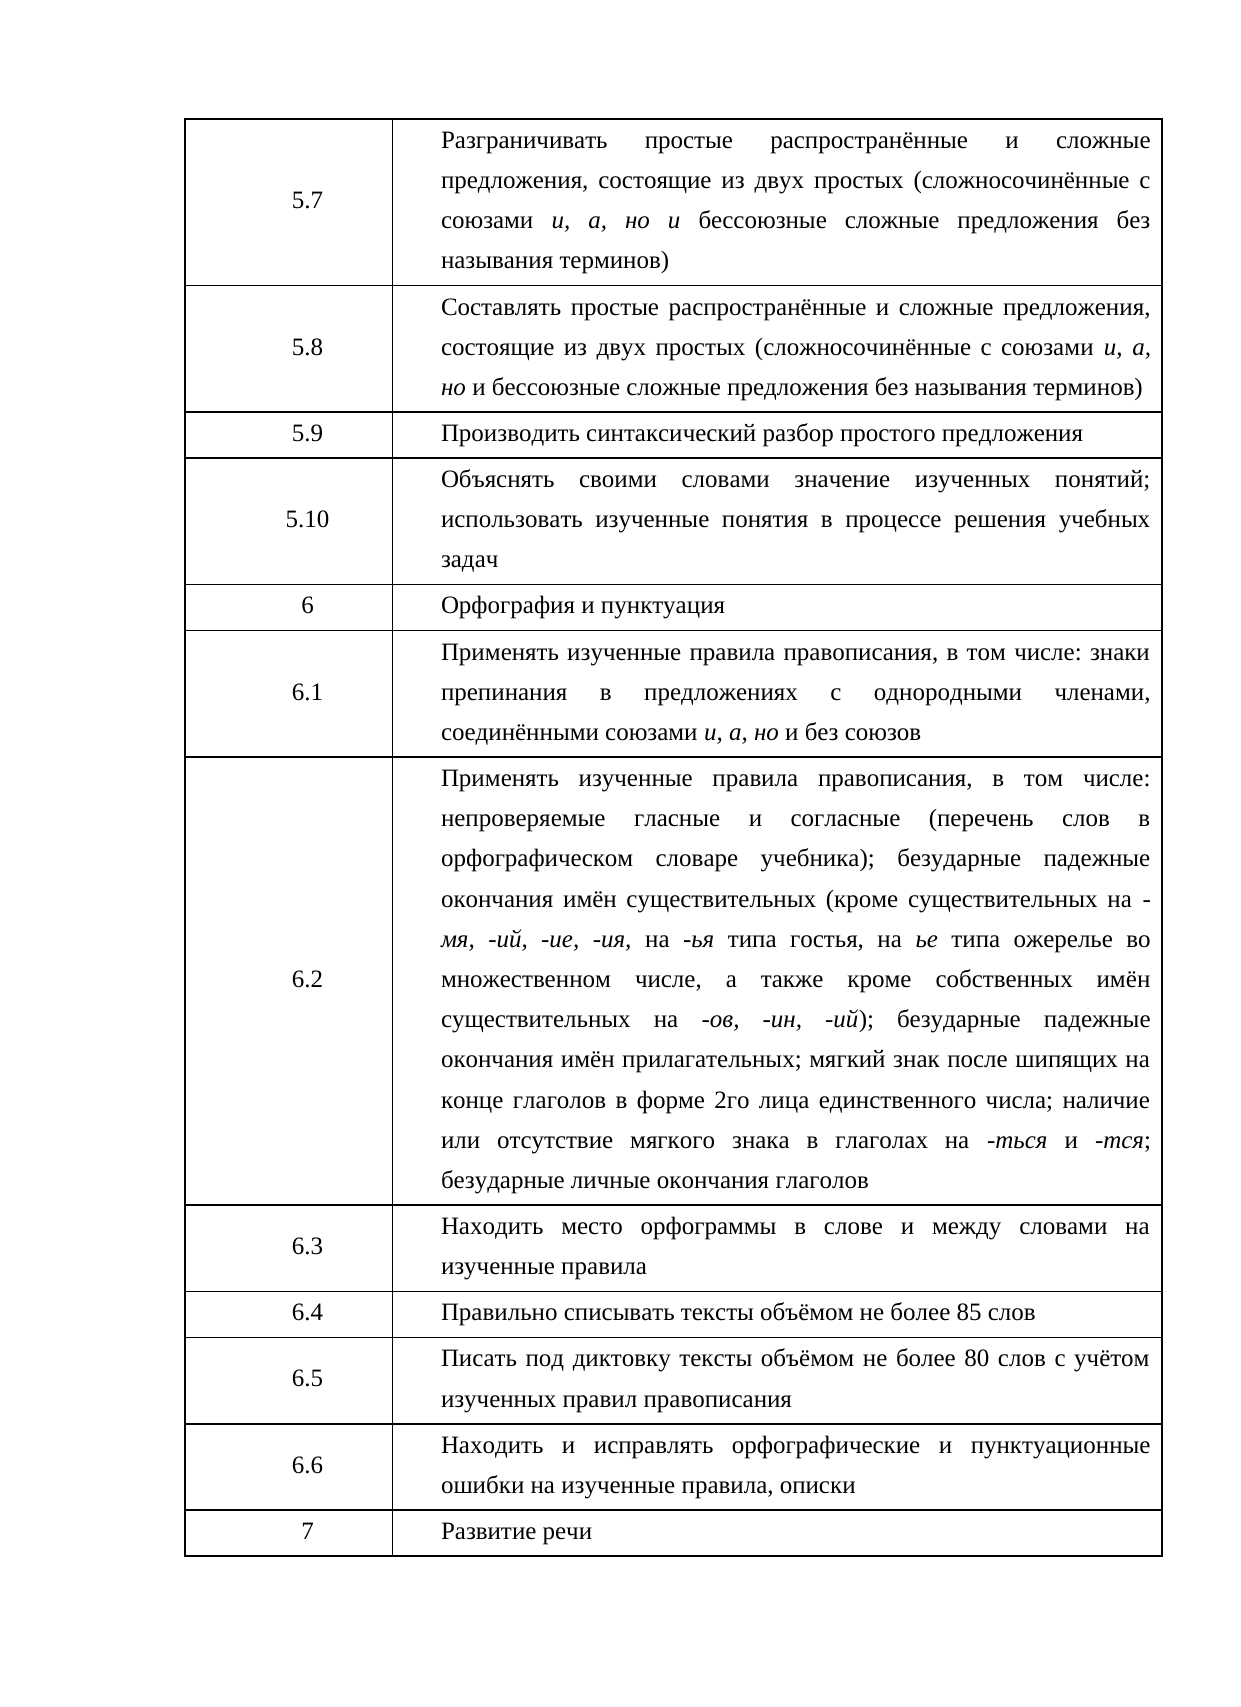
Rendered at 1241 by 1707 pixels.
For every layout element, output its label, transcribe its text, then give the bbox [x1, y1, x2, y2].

table_cell Находить место орфограммы в слове и между словами на изученные правила [393, 1206, 1161, 1291]
table_cell Орфография и пунктуация [393, 585, 1161, 630]
table_cell 6 [186, 585, 392, 630]
table_cell Правильно списывать тексты объёмом не более 85 слов [393, 1292, 1161, 1337]
table_cell 7 [186, 1511, 392, 1555]
table_cell 6.2 [186, 758, 392, 1204]
table_cell Применять изученные правила правописания, в том числе: непроверяемые гласные и согласные (перечень слов в орфографическом словаре учебника); безударные падежные окончания имён существительных (кроме существительных на -мя, -ий, -ие, -ия, на -ья типа гостья, на ье типа ожерелье во множественном числе, а также кроме собственных имён существительных на -ов, -ин, -ий); безударные падежные окончания имён прилагательных; мягкий знак после шипящих на конце глаголов в форме 2го лица единственного числа; наличие или отсутствие мягкого знака в глаголах на -ться и -тся; безударные личные окончания глаголов [393, 758, 1161, 1204]
table_cell 5.7 [186, 120, 392, 285]
table_cell 6.1 [186, 631, 392, 756]
table_cell Разграничивать простые распространённые и сложные предложения, состоящие из двух простых (сложносочинённые с союзами и, а, но и бессоюзные сложные предложения без называния терминов) [393, 120, 1161, 285]
table_cell Находить и исправлять орфографические и пунктуационные ошибки на изученные правила, описки [393, 1425, 1161, 1509]
table_cell 5.10 [186, 459, 392, 584]
table_cell Объяснять своими словами значение изученных понятий; использовать изученные понятия в процессе решения учебных задач [393, 459, 1161, 584]
table_cell Писать под диктовку тексты объёмом не более 80 слов с учётом изученных правил правописания [393, 1338, 1161, 1423]
table_cell 5.9 [186, 413, 392, 457]
table_cell 6.6 [186, 1425, 392, 1509]
table_cell 5.8 [186, 286, 392, 411]
table_cell Производить синтаксический разбор простого предложения [393, 413, 1161, 457]
table_cell 6.4 [186, 1292, 392, 1337]
table_cell 6.3 [186, 1206, 392, 1291]
table_cell Составлять простые распространённые и сложные предложения, состоящие из двух простых (сложносочинённые с союзами и, а, но и бессоюзные сложные предложения без называния терминов) [393, 286, 1161, 411]
table_cell 6.5 [186, 1338, 392, 1423]
table_cell Развитие речи [393, 1511, 1161, 1555]
table_cell Применять изученные правила правописания, в том числе: знаки препинания в предложениях с однородными членами, соединёнными союзами и, а, но и без союзов [393, 631, 1161, 756]
